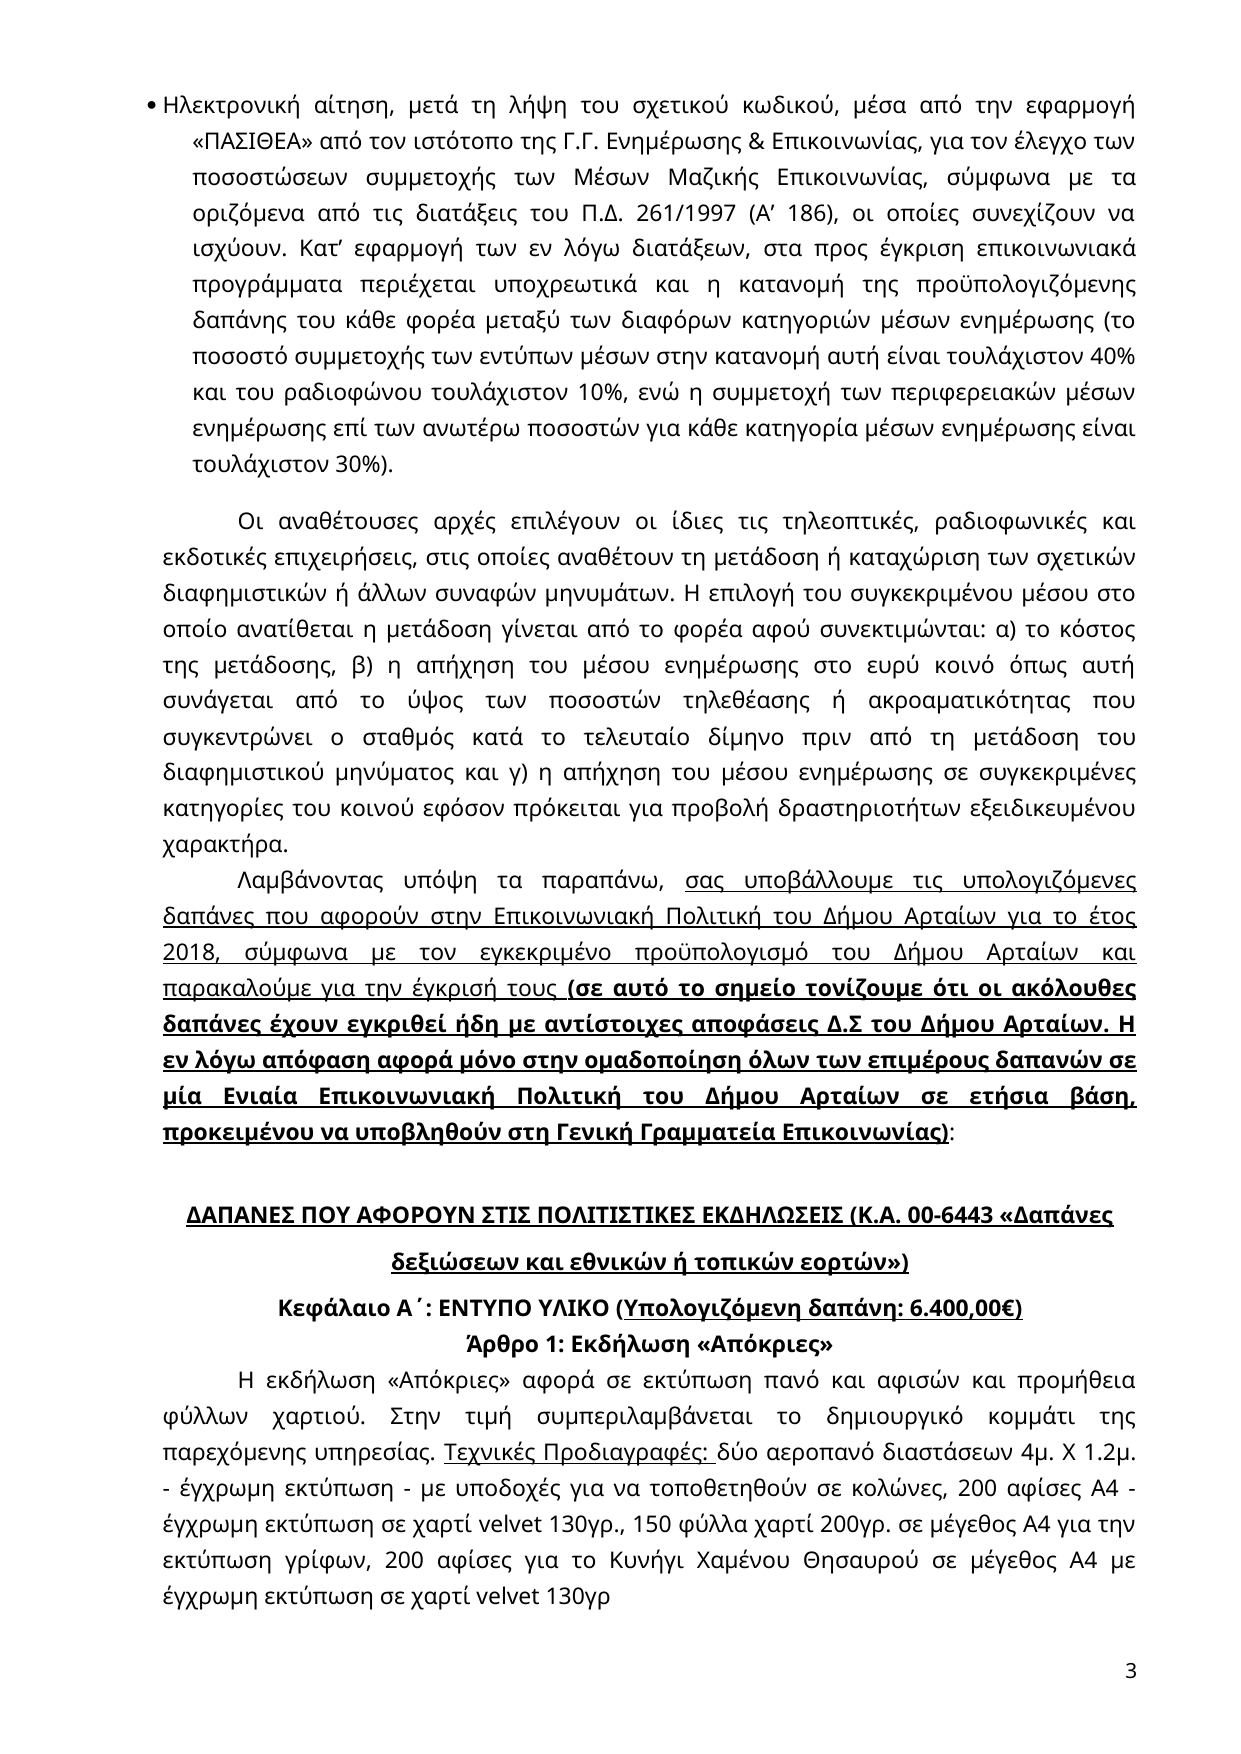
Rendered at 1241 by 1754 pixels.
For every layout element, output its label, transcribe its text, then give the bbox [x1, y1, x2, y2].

text ΔΑΠΑΝΕΣ ΠΟΥ ΑΦΟΡΟΥΝ ΣΤΙΣ ΠΟΛΙΤΙΣΤΙΚΕΣ ΕΚΔΗΛΩΣΕΙΣ (Κ.Α. 00-6443 «Δαπάνες δεξιώσεων και εθνικών ή τοπικών εορτών») [162, 1198, 1137, 1277]
text Λαμβάνοντας υπόψη τα παραπάνω, σας υποβάλλουμε τις υπολογιζόμενες δαπάνες που αφορούν στην Επικοινωνιακή Πολιτική του Δήμου Αρταίων για το έτος 2018, σύμφωνα με τον εγκεκριμένο προϋπολογισμό του Δήμου Αρταίων και παρακαλούμε για την έγκρισή τους (σε αυτό το σημείο τονίζουμε ότι οι ακόλουθες δαπάνες έχουν εγκριθεί ήδη με αντίστοιχες αποφάσεις Δ.Σ του Δήμου Αρταίων. Η εν λόγω απόφαση αφορά μόνο στην ομαδοποίηση όλων των επιμέρους δαπανών σε μία Ενιαία Επικοινωνιακή Πολιτική του Δήμου Αρταίων σε ετήσια βάση, προκειμένου να υποβληθούν στη Γενική Γραμματεία Επικοινωνίας): [162, 927, 1137, 963]
text Λαμβάνοντας υπόψη τα παραπάνω, σας υποβάλλουμε τις υπολογιζόμενες δαπάνες που αφορούν στην Επικοινωνιακή Πολιτική του Δήμου Αρταίων για το έτος 2018, σύμφωνα με τον εγκεκριμένο προϋπολογισμό του Δήμου Αρταίων και παρακαλούμε για την έγκρισή τους (σε αυτό το σημείο τονίζουμε ότι οι ακόλουθες δαπάνες έχουν εγκριθεί ήδη με αντίστοιχες αποφάσεις Δ.Σ του Δήμου Αρταίων. Η εν λόγω απόφαση αφορά μόνο στην ομαδοποίηση όλων των επιμέρους δαπανών σε μία Ενιαία Επικοινωνιακή Πολιτική του Δήμου Αρταίων σε ετήσια βάση, προκειμένου να υποβληθούν στη Γενική Γραμματεία Επικοινωνίας): [162, 1107, 1137, 1147]
text Λαμβάνοντας υπόψη τα παραπάνω, σας υποβάλλουμε τις υπολογιζόμενες δαπάνες που αφορούν στην Επικοινωνιακή Πολιτική του Δήμου Αρταίων για το έτος 2018, σύμφωνα με τον εγκεκριμένο προϋπολογισμό του Δήμου Αρταίων και παρακαλούμε για την έγκρισή τους (σε αυτό το σημείο τονίζουμε ότι οι ακόλουθες δαπάνες έχουν εγκριθεί ήδη με αντίστοιχες αποφάσεις Δ.Σ του Δήμου Αρταίων. Η εν λόγω απόφαση αφορά μόνο στην ομαδοποίηση όλων των επιμέρους δαπανών σε μία Ενιαία Επικοινωνιακή Πολιτική του Δήμου Αρταίων σε ετήσια βάση, προκειμένου να υποβληθούν στη Γενική Γραμματεία Επικοινωνίας): [162, 964, 1137, 1070]
list Ηλεκτρονική αίτηση, μετά τη λήψη του σχετικού κωδικού, μέσα από την εφαρμογή «ΠΑΣΙΘΕΑ» από τον ιστότοπο της Γ.Γ. Ενημέρωσης & Επικοινωνίας, για τον έλεγχο των ποσοστώσεων συμμετοχής των Μέσων Μαζικής Επικοινωνίας, σύμφωνα με τα οριζόμενα από τις διατάξεις του Π.Δ. 261/1997 (Α’ 186), οι οποίες συνεχίζουν να ισχύουν. Κατ’ εφαρμογή των εν λόγω διατάξεων, στα προς έγκριση επικοινωνιακά προγράμματα περιέχεται υποχρεωτικά και η κατανομή της προϋπολογιζόμενης δαπάνης του κάθε φορέα μεταξύ των διαφόρων κατηγοριών μέσων ενημέρωσης (το ποσοστό συμμετοχής των εντύπων μέσων στην κατανομή αυτή είναι τουλάχιστον 40% και του ραδιοφώνου τουλάχιστον 10%, ενώ η συμμετοχή των περιφερειακών μέσων ενημέρωσης επί των ανωτέρω ποσοστών για κάθε κατηγορία μέσων ενημέρωσης είναι τουλάχιστον 30%). [148, 89, 1137, 479]
text Κεφάλαιο Α΄: ΕΝΤΥΠΟ ΥΛΙΚΟ (Υπολογιζόμενη δαπάνη: 6.400,00€) [162, 1292, 1137, 1323]
subtitle Άρθρο 1: Εκδήλωση «Απόκριες» [162, 1328, 1137, 1359]
text Η εκδήλωση «Απόκριες» αφορά σε εκτύπωση πανό και αφισών και προμήθεια φύλλων χαρτιού. Στην τιμή συμπεριλαμβάνεται το δημιουργικό κομμάτι της παρεχόμενης υπηρεσίας. Τεχνικές Προδιαγραφές: δύο αεροπανό διαστάσεων 4μ. X 1.2μ. - έγχρωμη εκτύπωση - με υποδοχές για να τοποθετηθούν σε κολώνες, 200 αφίσες Α4 - έγχρωμη εκτύπωση σε χαρτί velvet 130γρ., 150 φύλλα χαρτί 200γρ. σε μέγεθος Α4 για την εκτύπωση γρίφων, 200 αφίσες για το Κυνήγι Χαμένου Θησαυρού σε μέγεθος Α4 με έγχρωμη εκτύπωση σε χαρτί velvet 130γρ [162, 1364, 1137, 1611]
text Οι αναθέτουσες αρχές επιλέγουν οι ίδιες τις τηλεοπτικές, ραδιοφωνικές και εκδοτικές επιχειρήσεις, στις οποίες αναθέτουν τη μετάδοση ή καταχώριση των σχετικών διαφημιστικών ή άλλων συναφών μηνυμάτων. Η επιλογή του συγκεκριμένου μέσου στο οποίο ανατίθεται η μετάδοση γίνεται από το φορέα αφού συνεκτιμώνται: α) το κόστος της μετάδοσης, β) η απήχηση του μέσου ενημέρωσης στο ευρύ κοινό όπως αυτή συνάγεται από το ύψος των ποσοστών τηλεθέασης ή ακροαματικότητας που συγκεντρώνει ο σταθμός κατά το τελευταίο δίμηνο πριν από τη μετάδοση του διαφημιστικού μηνύματος και γ) η απήχηση του μέσου ενημέρωσης σε συγκεκριμένες κατηγορίες του κοινού εφόσον πρόκειται για προβολή δραστηριοτήτων εξειδικευμένου χαρακτήρα. [162, 505, 1137, 859]
text Λαμβάνοντας υπόψη τα παραπάνω, σας υποβάλλουμε τις υπολογιζόμενες δαπάνες που αφορούν στην Επικοινωνιακή Πολιτική του Δήμου Αρταίων για το έτος 2018, σύμφωνα με τον εγκεκριμένο προϋπολογισμό του Δήμου Αρταίων και παρακαλούμε για την έγκρισή τους (σε αυτό το σημείο τονίζουμε ότι οι ακόλουθες δαπάνες έχουν εγκριθεί ήδη με αντίστοιχες αποφάσεις Δ.Σ του Δήμου Αρταίων. Η εν λόγω απόφαση αφορά μόνο στην ομαδοποίηση όλων των επιμέρους δαπανών σε μία Ενιαία Επικοινωνιακή Πολιτική του Δήμου Αρταίων σε ετήσια βάση, προκειμένου να υποβληθούν στη Γενική Γραμματεία Επικοινωνίας): [162, 864, 1137, 926]
